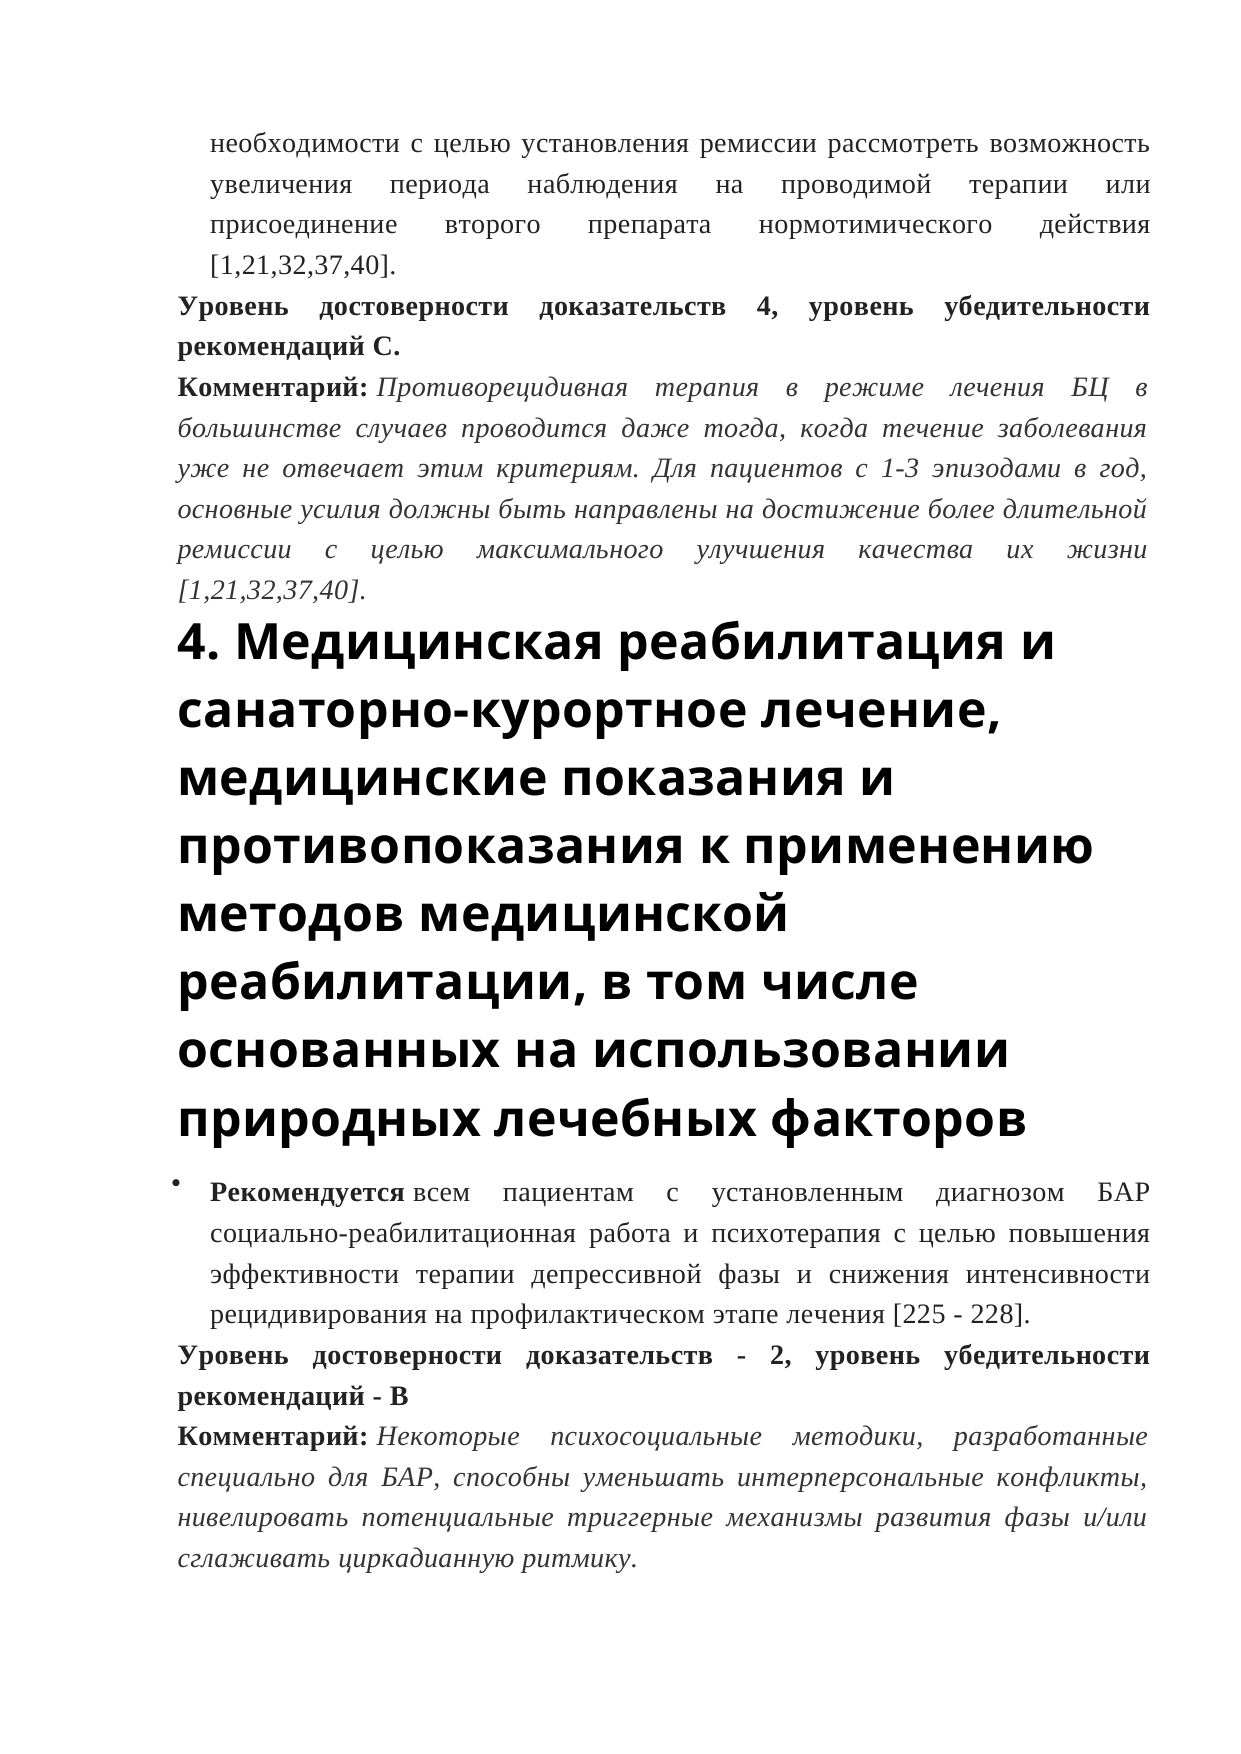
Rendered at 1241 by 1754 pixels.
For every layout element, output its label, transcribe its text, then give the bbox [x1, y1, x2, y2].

text Комментарий: Противорецидивная терапия в режиме лечения БЦ в большинстве случаев проводится даже тогда, когда течение заболевания уже не отвечает этим критериям. Для пациентов с 1-3 эпизодами в год, основные усилия должны быть направлены на достижение более длительной ремиссии с целью максимального улучшения качества их жизни [1,21,32,37,40]. [177, 362, 1152, 606]
text 4. Медицинская реабилитация и санаторно-курортное лечение, медицинские показания и противопоказания к применению методов медицинской реабилитации, в том числе основанных на использовании природных лечебных факторов [177, 606, 1152, 1151]
text Уровень достоверности доказательств 4, уровень убедительности рекомендаций С. [177, 281, 1152, 362]
list Рекомендуется всем пациентам с установленным диагнозом БАР социально-реабилитационная работа и психотерапия с целью повышения эффективности терапии депрессивной фазы и снижения интенсивности рецидивирования на профилактическом этапе лечения [225 - 228]. [172, 1167, 1152, 1330]
text Уровень достоверности доказательств - 2, уровень убедительности рекомендаций - В [177, 1330, 1152, 1411]
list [172, 118, 1152, 281]
text Комментарий: Некоторые психосоциальные методики, разработанные специально для БАР, способны уменьшать интерперсональные конфликты, нивелировать потенциальные триггерные механизмы развития фазы и/или сглаживать циркадианную ритмику. [177, 1411, 1152, 1573]
